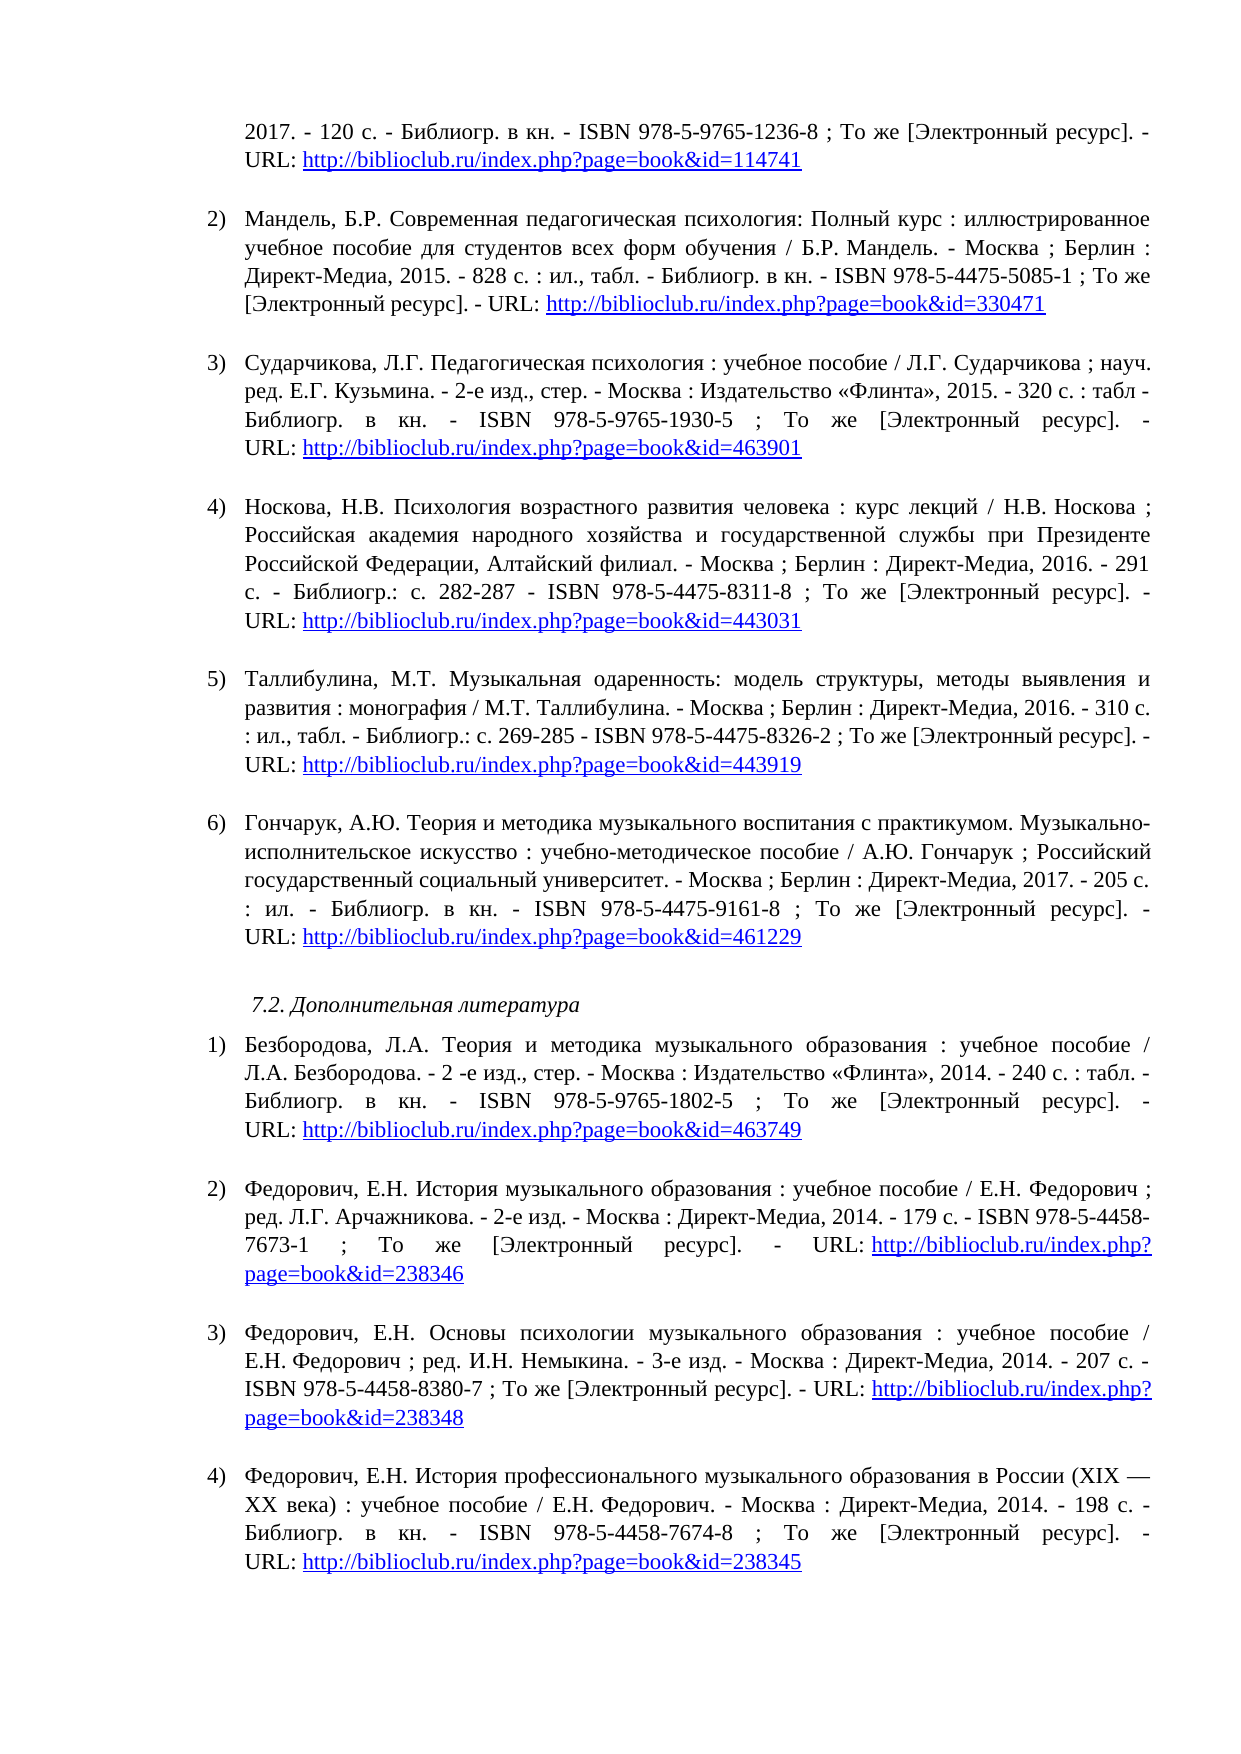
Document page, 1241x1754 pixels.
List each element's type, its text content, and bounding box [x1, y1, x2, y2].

list Таллибулина, М.Т. Музыкальная одаренность: модель структуры, методы выявления и развития : монография / М.Т. Таллибулина. - Москва ; Берлин : Директ-Медиа, 2016. - 310 с. : ил., табл. - Библиогр.: с. 269-285 - ISBN 978-5-4475-8326-2 ; То же [Электронный ресурс]. - URL: http://biblioclub.ru/index.php?page=book&id=443919 [207, 666, 1152, 777]
list Федорович, Е.Н. Основы психологии музыкального образования : учебное пособие / Е.Н. Федорович ; ред. И.Н. Немыкина. - 3-е изд. - Москва : Директ-Медиа, 2014. - 207 с. - ISBN 978-5-4458-8380-7 ; То же [Электронный ресурс]. - URL: http://biblioclub.ru/index.php?page=book&id=238348 [207, 1318, 1152, 1430]
list Федорович, Е.Н. История профессионального музыкального образования в России (XIX — XX века) : учебное пособие / Е.Н. Федорович. - Москва : Директ-Медиа, 2014. - 198 с. - Библиогр. в кн. - ISBN 978-5-4458-7674-8 ; То же [Электронный ресурс]. - URL: http://biblioclub.ru/index.php?page=book&id=238345 [207, 1462, 1152, 1574]
list Безбородова, Л.А. Теория и методика музыкального образования : учебное пособие / Л.А. Безбородова. - 2 -е изд., стер. - Москва : Издательство «Флинта», 2014. - 240 с. : табл. - Библиогр. в кн. - ISBN 978-5-9765-1802-5 ; То же [Электронный ресурс]. - URL: http://biblioclub.ru/index.php?page=book&id=463749 [207, 1031, 1152, 1142]
list Гончарук, А.Ю. Теория и методика музыкального воспитания с практикумом. Музыкально-исполнительское искусство : учебно-методическое пособие / А.Ю. Гончарук ; Российский государственный социальный университет. - Москва ; Берлин : Директ-Медиа, 2017. - 205 с. : ил. - Библиогр. в кн. - ISBN 978-5-4475-9161-8 ; То же [Электронный ресурс]. - URL: http://biblioclub.ru/index.php?page=book&id=461229 [207, 809, 1152, 949]
text 7.2. Дополнительная литература [251, 991, 1152, 1017]
list Федорович, Е.Н. История музыкального образования : учебное пособие / Е.Н. Федорович ; ред. Л.Г. Арчажникова. - 2-е изд. - Москва : Директ-Медиа, 2014. - 179 с. - ISBN 978-5-4458-7673-1 ; То же [Электронный ресурс]. - URL: http://biblioclub.ru/index.php?page=book&id=238346 [207, 1174, 1152, 1286]
list Сударчикова, Л.Г. Педагогическая психология : учебное пособие / Л.Г. Сударчикова ; науч. ред. Е.Г. Кузьмина. - 2-е изд., стер. - Москва : Издательство «Флинта», 2015. - 320 с. : табл - Библиогр. в кн. - ISBN 978-5-9765-1930-5 ; То же [Электронный ресурс]. - URL: http://biblioclub.ru/index.php?page=book&id=463901 [207, 349, 1152, 461]
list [207, 118, 1152, 173]
list Носкова, Н.В. Психология возрастного развития человека : курс лекций / Н.В. Носкова ; Российская академия народного хозяйства и государственной службы при Президенте Российской Федерации, Алтайский филиал. - Москва ; Берлин : Директ-Медиа, 2016. - 291 с. - Библиогр.: с. 282-287 - ISBN 978-5-4475-8311-8 ; То же [Электронный ресурс]. - URL: http://biblioclub.ru/index.php?page=book&id=443031 [207, 493, 1152, 633]
list Мандель, Б.Р. Современная педагогическая психология: Полный курс : иллюстрированное учебное пособие для студентов всех форм обучения / Б.Р. Мандель. - Москва ; Берлин : Директ-Медиа, 2015. - 828 с. : ил., табл. - Библиогр. в кн. - ISBN 978-5-4475-5085-1 ; То же [Электронный ресурс]. - URL: http://biblioclub.ru/index.php?page=book&id=330471 [207, 205, 1152, 317]
